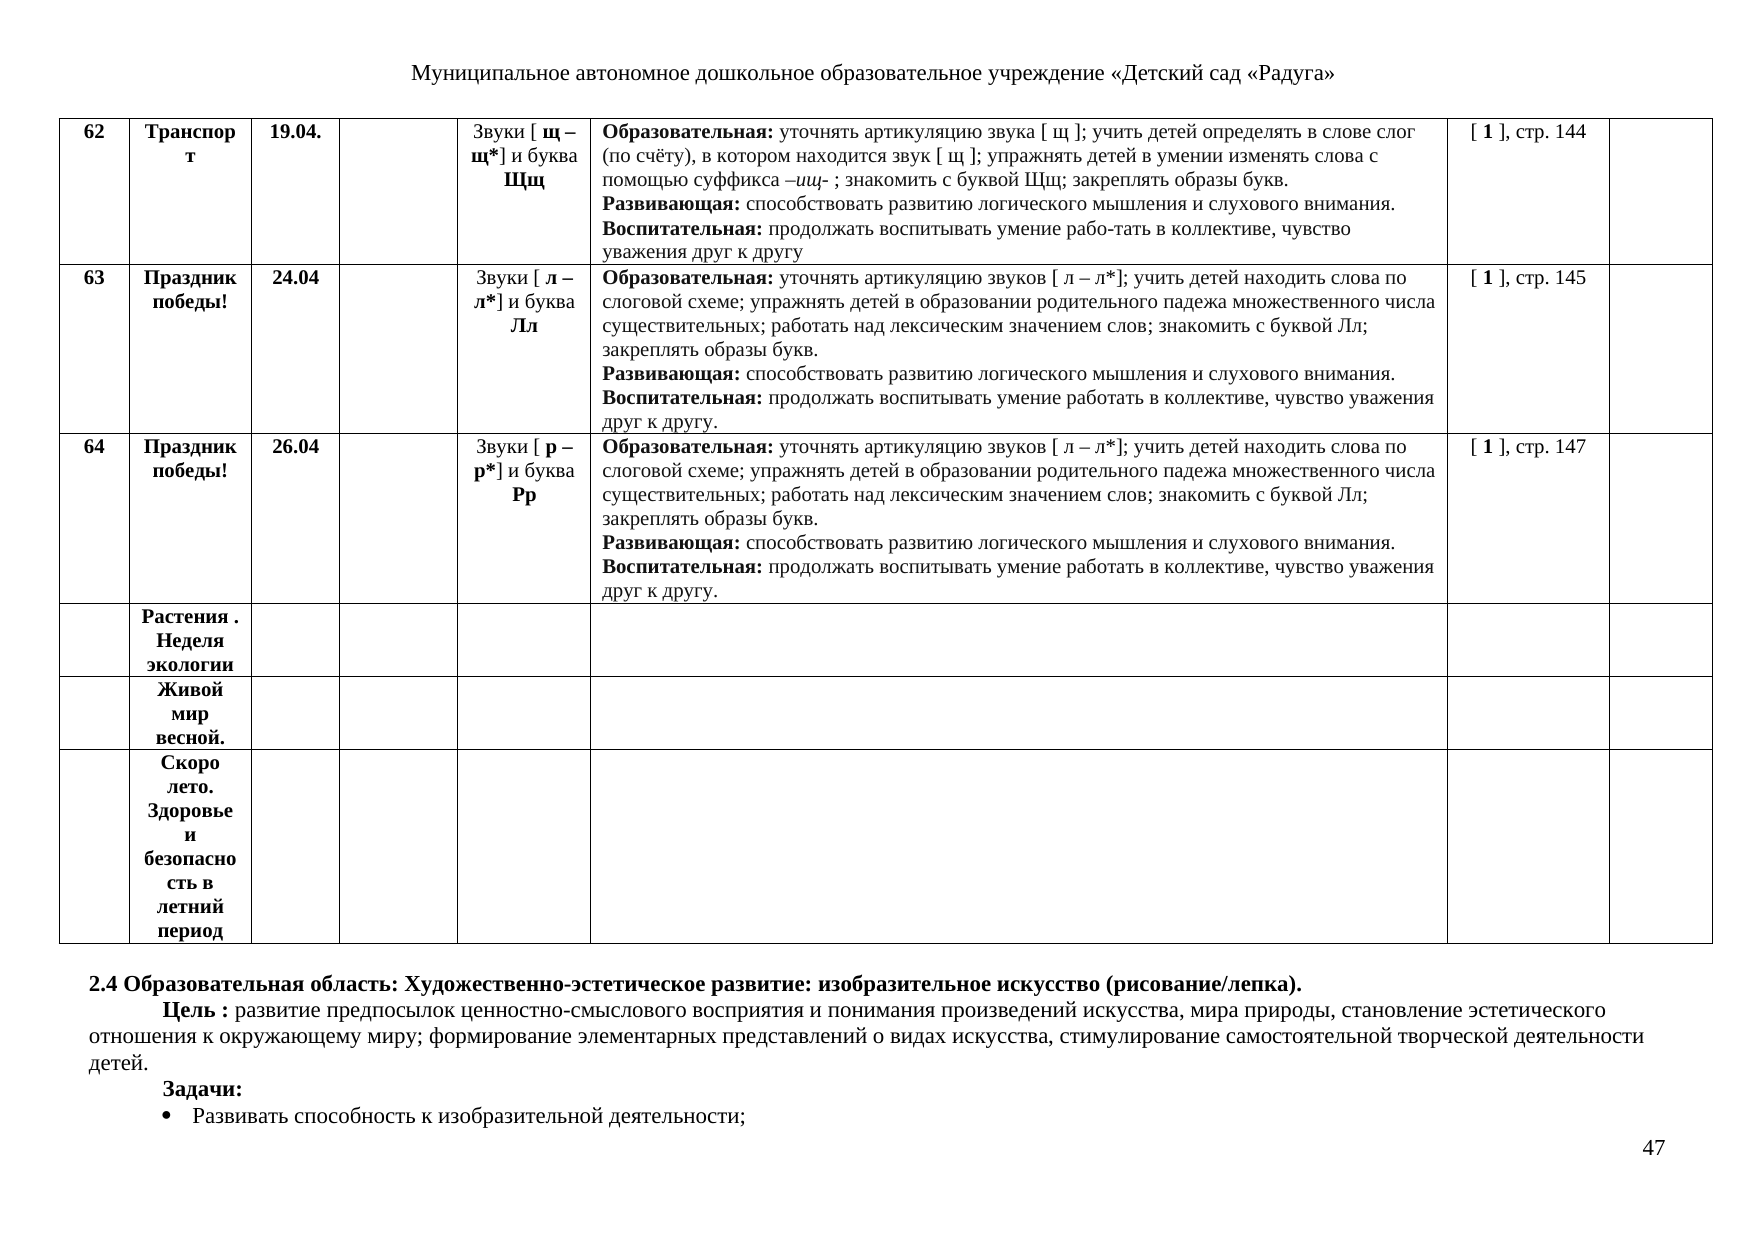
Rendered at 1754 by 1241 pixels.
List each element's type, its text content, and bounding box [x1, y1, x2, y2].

table_cell [1610, 677, 1712, 749]
table_cell [1448, 677, 1609, 749]
table_cell [340, 265, 457, 433]
table_cell 64 [60, 434, 129, 602]
table_cell [340, 434, 457, 602]
table_cell [1610, 119, 1712, 263]
table_cell [ 1 ], стр. 144 [1448, 119, 1609, 263]
table_cell [252, 677, 339, 749]
table_cell [340, 750, 457, 942]
table_cell [252, 604, 339, 676]
table_cell Растения . Неделя экологии [130, 604, 251, 676]
table_cell Праздник победы! [130, 434, 251, 602]
table_cell [591, 677, 1447, 749]
table_cell [1610, 750, 1712, 942]
table_cell Образовательная: уточнять артикуляцию звуков [ л – л*]; учить детей находить слова по слоговой схеме; упражнять детей в образовании родительного падежа множественного числа существительных; работать над лексическим значением слов; знакомить с буквой Лл; закреплять образы букв. Развивающая: способствовать развитию логического мышления и слухового внимания. Воспитательная: продолжать воспитывать умение работать в коллективе, чувство уважения друг к другу. [591, 434, 1447, 602]
table_cell Звуки [ л – л*] и буква Лл [458, 265, 590, 433]
table_cell [1610, 434, 1712, 602]
table_cell Образовательная: уточнять артикуляцию звуков [ л – л*]; учить детей находить слова по слоговой схеме; упражнять детей в образовании родительного падежа множественного числа существительных; работать над лексическим значением слов; знакомить с буквой Лл; закреплять образы букв. Развивающая: способствовать развитию логического мышления и слухового внимания. Воспитательная: продолжать воспитывать умение работать в коллективе, чувство уважения друг к другу. [718, 265, 1447, 433]
table_cell [340, 677, 457, 749]
table_cell Звуки [ щ – щ*] и буква Щщ [458, 119, 590, 263]
table_cell [1448, 604, 1609, 676]
table_cell [ 1 ], стр. 145 [1448, 265, 1609, 433]
table_cell [1610, 265, 1712, 433]
table_cell [60, 750, 129, 942]
subtitle 2.4 Образовательная область: Художественно-эстетическое развитие: изобразительное искусство (рисование/лепка). [89, 970, 1665, 996]
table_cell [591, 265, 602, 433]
table_cell [458, 677, 590, 749]
table_cell [ 1 ], стр. 147 [1448, 434, 1609, 602]
table_cell Образовательная: уточнять артикуляцию звука [ щ ]; учить детей определять в слове слог (по счёту), в котором находится звук [ щ ]; упражнять детей в умении изменять слова с помощью суффикса –ищ- ; знакомить с буквой Щщ; закреплять образы букв. Развивающая: способствовать развитию логического мышления и слухового внимания. Воспитательная: продолжать воспитывать умение рабо-тать в коллективе, чувство уважения друг к другу [591, 119, 1447, 263]
text Цель : развитие предпосылок ценностно-смыслового восприятия и понимания произведений искусства, мира природы, становление эстетического отношения к окружающему миру; формирование элементарных представлений о видах искусства, стимулирование самостоятельной творческой деятельности детей. [89, 996, 1665, 1075]
table_cell Живой мир весной. [130, 677, 251, 749]
table_cell [340, 604, 457, 676]
table_cell [1610, 604, 1712, 676]
table_cell [252, 750, 339, 942]
table_cell 19.04. [252, 119, 339, 263]
table_cell [340, 119, 457, 263]
table_cell Скоро лето. Здоровье и безопасность в летний период [130, 750, 251, 942]
table_cell [458, 750, 590, 942]
list Развивать способность к изобразительной деятельности; [89, 1102, 1665, 1128]
table_cell [458, 604, 590, 676]
table_cell Транспорт [130, 119, 251, 263]
table_cell 26.04 [252, 434, 339, 602]
table_cell Звуки [ р – р*] и буква Рр [458, 434, 590, 602]
table_cell 63 [60, 265, 129, 433]
table_cell [591, 750, 1447, 942]
table_cell 62 [60, 119, 129, 263]
table_cell 24.04 [252, 265, 339, 433]
table_cell [60, 677, 129, 749]
table_cell [1448, 750, 1609, 942]
table_cell [60, 604, 129, 676]
text Задачи: [89, 1075, 1665, 1102]
table_cell Праздник победы! [130, 265, 251, 433]
table_cell [591, 604, 1447, 676]
